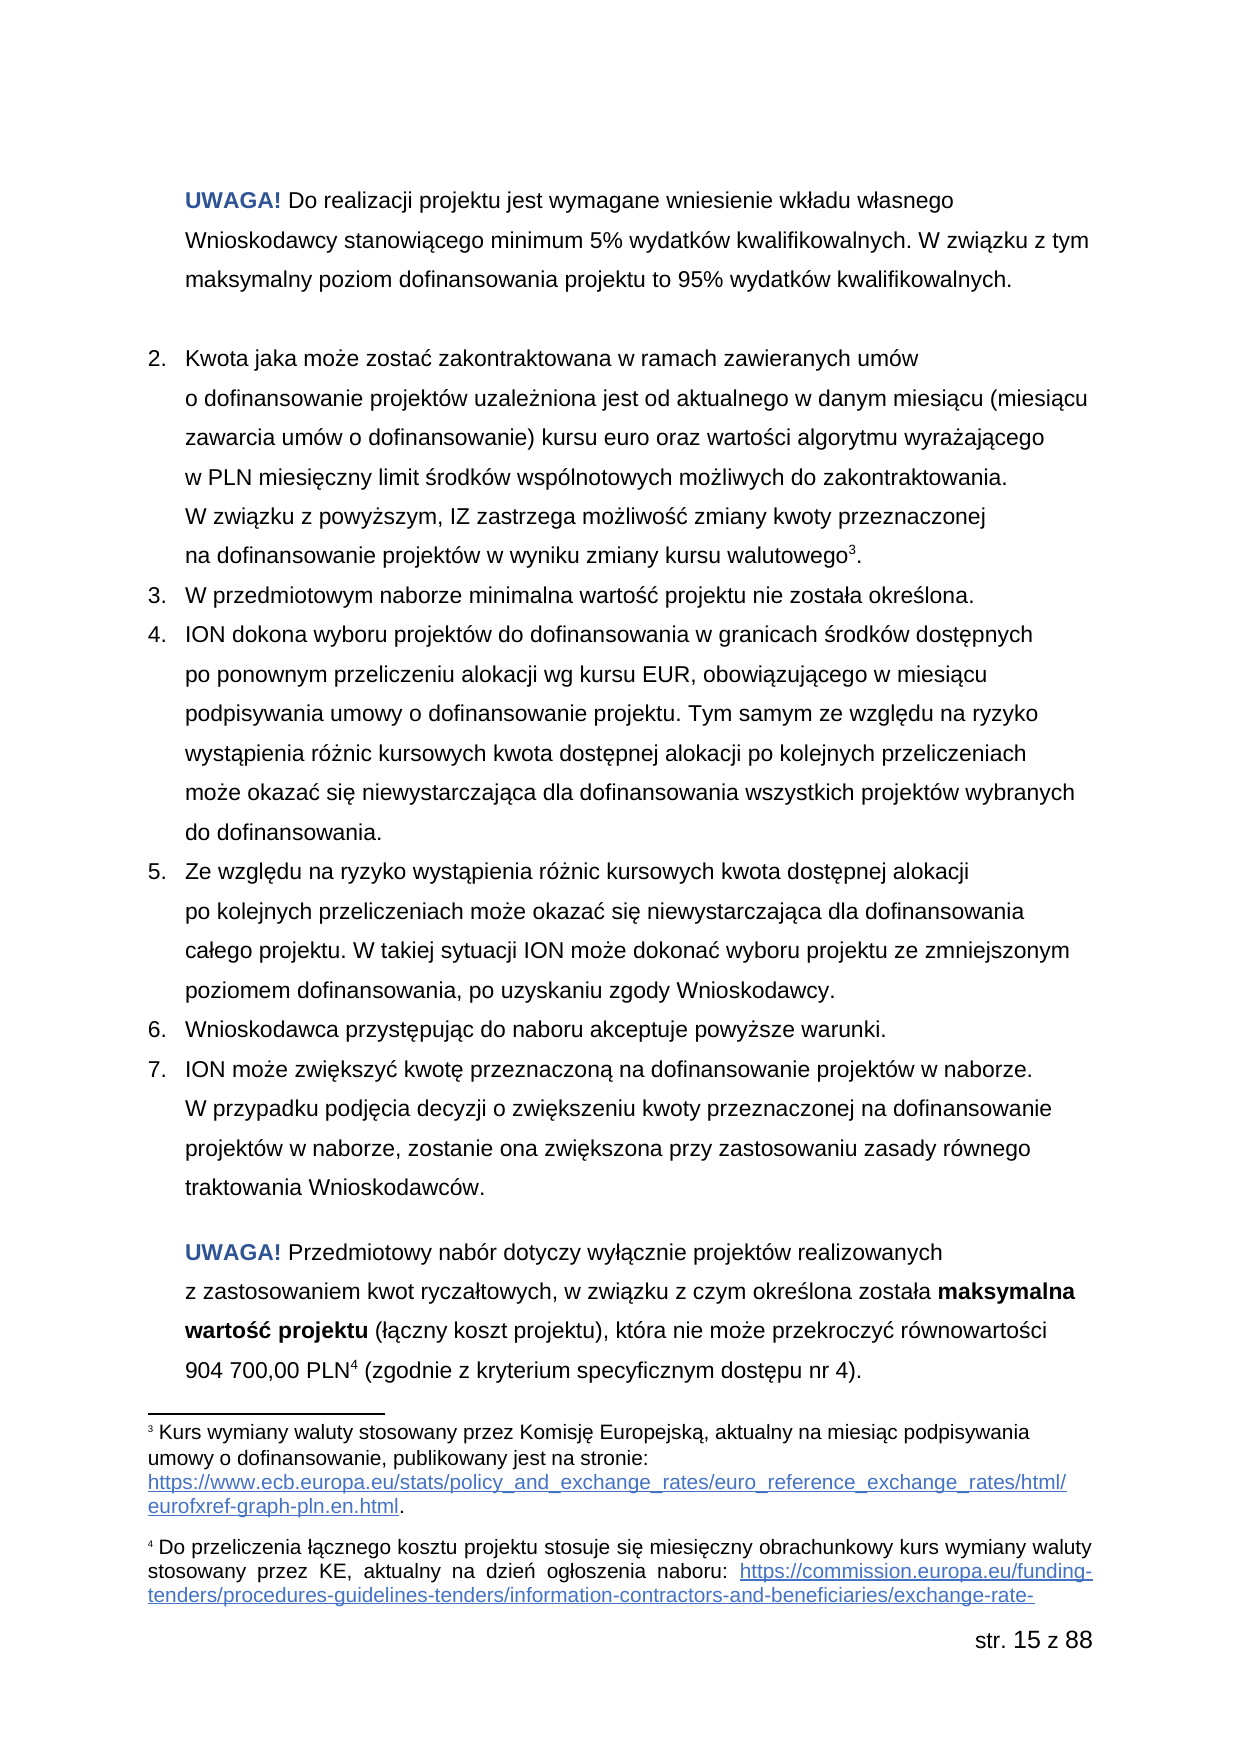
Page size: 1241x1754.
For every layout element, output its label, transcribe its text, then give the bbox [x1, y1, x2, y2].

list Kwota jaka może zostać zakontraktowana w ramach zawieranych umów o dofinansowanie projektów uzależniona jest od aktualnego w danym miesiącu (miesiącu zawarcia umów o dofinansowanie) kursu euro oraz wartości algorytmu wyrażającego w PLN miesięczny limit środków wspólnotowych możliwych do zakontraktowania. W związku z powyższym, IZ zastrzega możliwość zmiany kwoty przeznaczonej na dofinansowanie projektów w wyniku zmiany kursu walutowego. [148, 345, 1093, 569]
list W przedmiotowym naborze minimalna wartość projektu nie została określona. [148, 582, 1093, 608]
list UWAGA! Do realizacji projektu jest wymagane wniesienie wkładu własnego Wnioskodawcy stanowiącego minimum 5% wydatków kwalifikowalnych. W związku z tym maksymalny poziom dofinansowania projektu to 95% wydatków kwalifikowalnych. [185, 187, 1093, 292]
list ION może zwiększyć kwotę przeznaczoną na dofinansowanie projektów w naborze. W przypadku podjęcia decyzji o zwiększeniu kwoty przeznaczonej na dofinansowanie projektów w naborze, zostanie ona zwiększona przy zastosowaniu zasady równego traktowania Wnioskodawców. [148, 1056, 1093, 1200]
list Ze względu na ryzyko wystąpienia różnic kursowych kwota dostępnej alokacji po kolejnych przeliczeniach może okazać się niewystarczająca dla dofinansowania całego projektu. W takiej sytuacji ION może dokonać wyboru projektu ze zmniejszonym poziomem dofinansowania, po uzyskaniu zgody Wnioskodawcy. [148, 858, 1093, 1003]
list Wnioskodawca przystępując do naboru akceptuje powyższe warunki. [148, 1016, 1093, 1042]
list UWAGA! Przedmiotowy nabór dotyczy wyłącznie projektów realizowanych z zastosowaniem kwot ryczałtowych, w związku z czym określona została maksymalna wartość projektu (łączny koszt projektu), która nie może przekroczyć równowartości 904 700,00 PLN (zgodnie z kryterium specyficznym dostępu nr 4). [185, 1238, 1093, 1383]
list ION dokona wyboru projektów do dofinansowania w granicach środków dostępnych po ponownym przeliczeniu alokacji wg kursu EUR, obowiązującego w miesiącu podpisywania umowy o dofinansowanie projektu. Tym samym ze względu na ryzyko wystąpienia różnic kursowych kwota dostępnej alokacji po kolejnych przeliczeniach może okazać się niewystarczająca dla dofinansowania wszystkich projektów wybranych do dofinansowania. [148, 621, 1093, 845]
